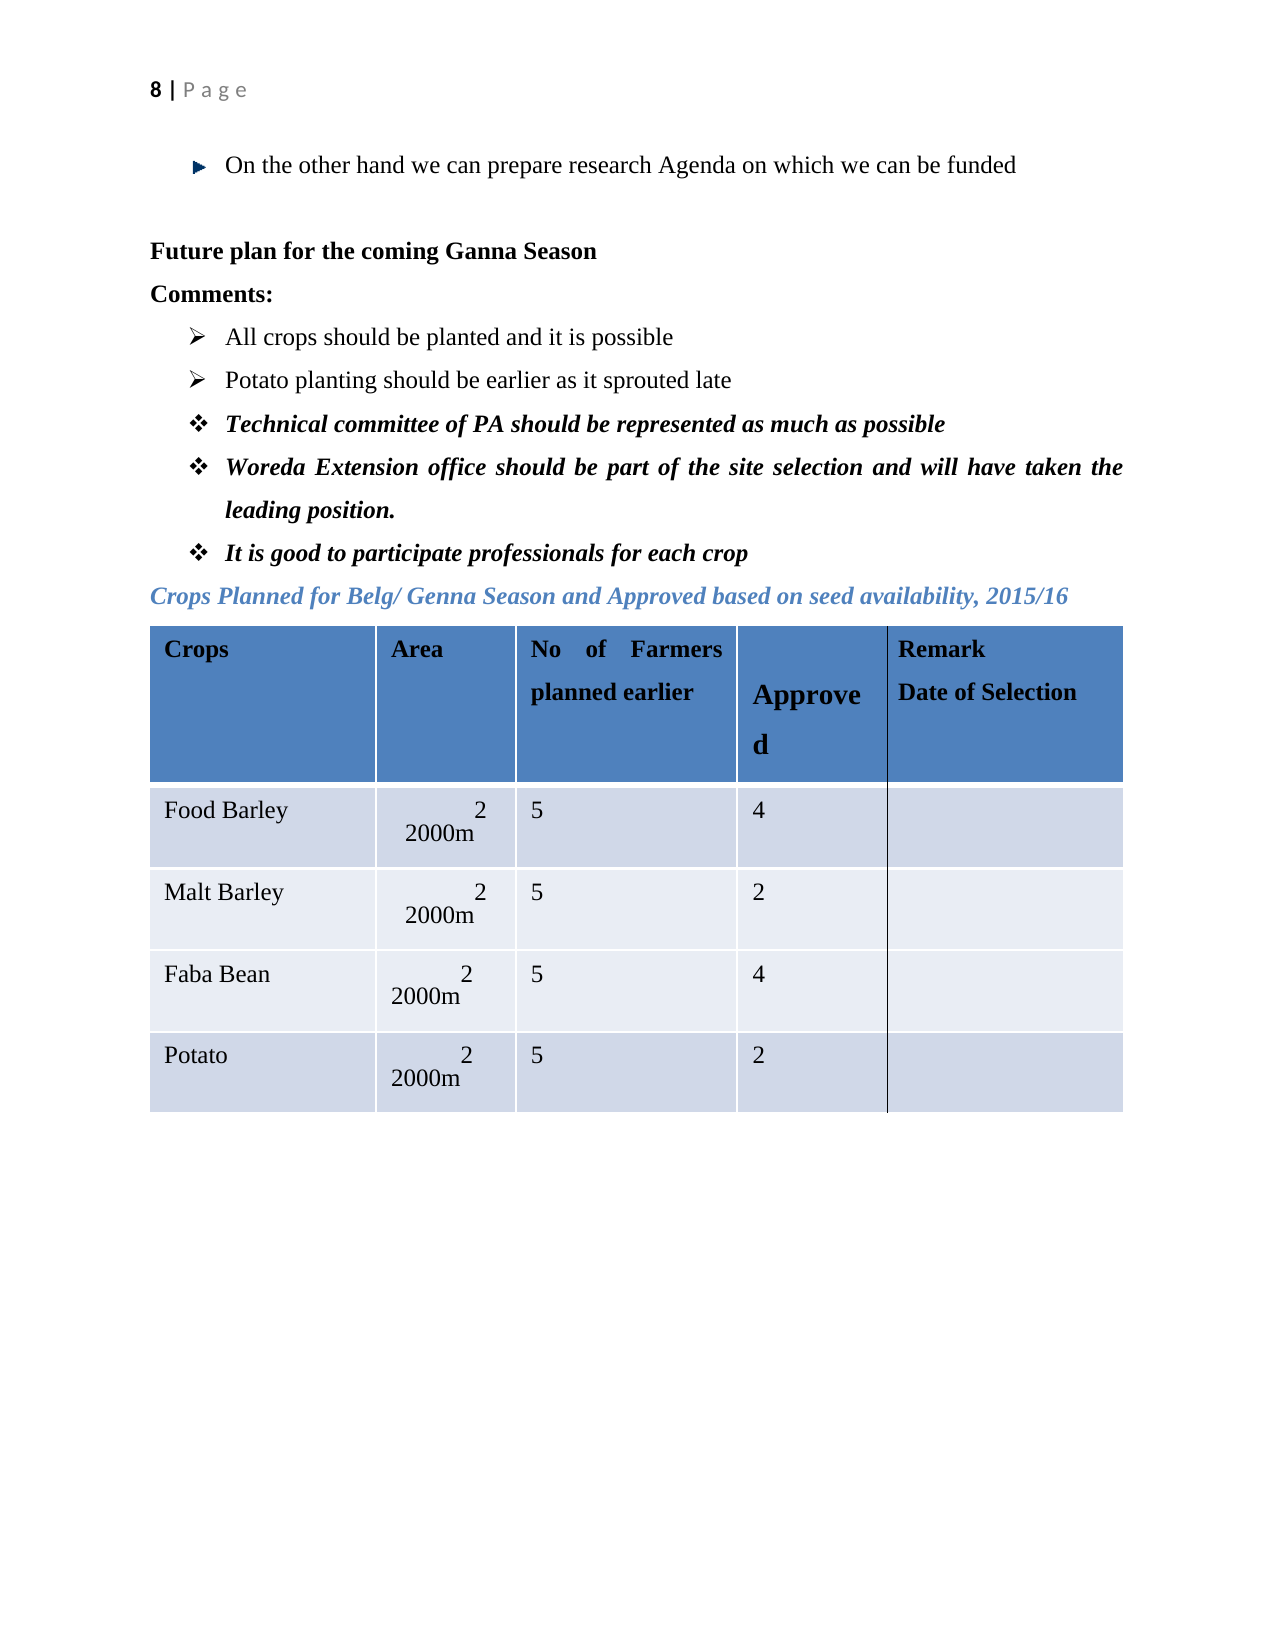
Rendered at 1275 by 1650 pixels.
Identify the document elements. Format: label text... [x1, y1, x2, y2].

table_header Crops [150, 626, 375, 782]
table_header Area [377, 626, 515, 782]
table_cell 4 [738, 788, 887, 867]
table_cell [888, 788, 1123, 867]
list Technical committee of PA should be represented as much as possible [187, 409, 1125, 437]
table_header Remark Date of Selection [888, 626, 1123, 782]
table_cell Faba Bean [150, 951, 375, 1031]
table_cell 5 [517, 870, 736, 949]
table_cell Malt Barley [150, 870, 375, 949]
list All crops should be planted and it is possible [187, 322, 1125, 351]
table_cell Food Barley [150, 788, 375, 867]
table_cell 2 [738, 870, 887, 949]
text Future plan for the coming Ganna Season [150, 236, 1125, 265]
table_cell 2000m2 [377, 951, 515, 1031]
table_header Approved [738, 626, 887, 782]
table_cell 2000m2 [377, 870, 515, 949]
table_cell 5 [517, 1033, 736, 1112]
table_cell Potato [150, 1033, 375, 1112]
list It is good to participate professionals for each crop [187, 538, 1125, 567]
table_cell 2 [738, 1033, 887, 1112]
table_header No of Farmers planned earlier [517, 626, 736, 782]
list On the other hand we can prepare research Agenda on which we can be funded [187, 150, 1125, 179]
table_cell 2000m2 [377, 1033, 515, 1112]
picture [188, 156, 206, 174]
table_cell 4 [738, 951, 887, 1031]
table_cell 2000m2 [377, 788, 515, 867]
table_cell [888, 870, 1123, 949]
list Woreda Extension office should be part of the site selection and will have taken the leading position. [187, 452, 1125, 524]
table_cell [888, 1033, 1123, 1112]
text Crops Planned for Belg/ Genna Season and Approved based on seed availability, 2015/16 [150, 581, 1125, 610]
table_cell 5 [517, 788, 736, 867]
table_cell 5 [517, 951, 736, 1031]
list Potato planting should be earlier as it sprouted late [187, 366, 1125, 394]
text Comments: [150, 279, 1125, 308]
table_cell [888, 951, 1123, 1031]
